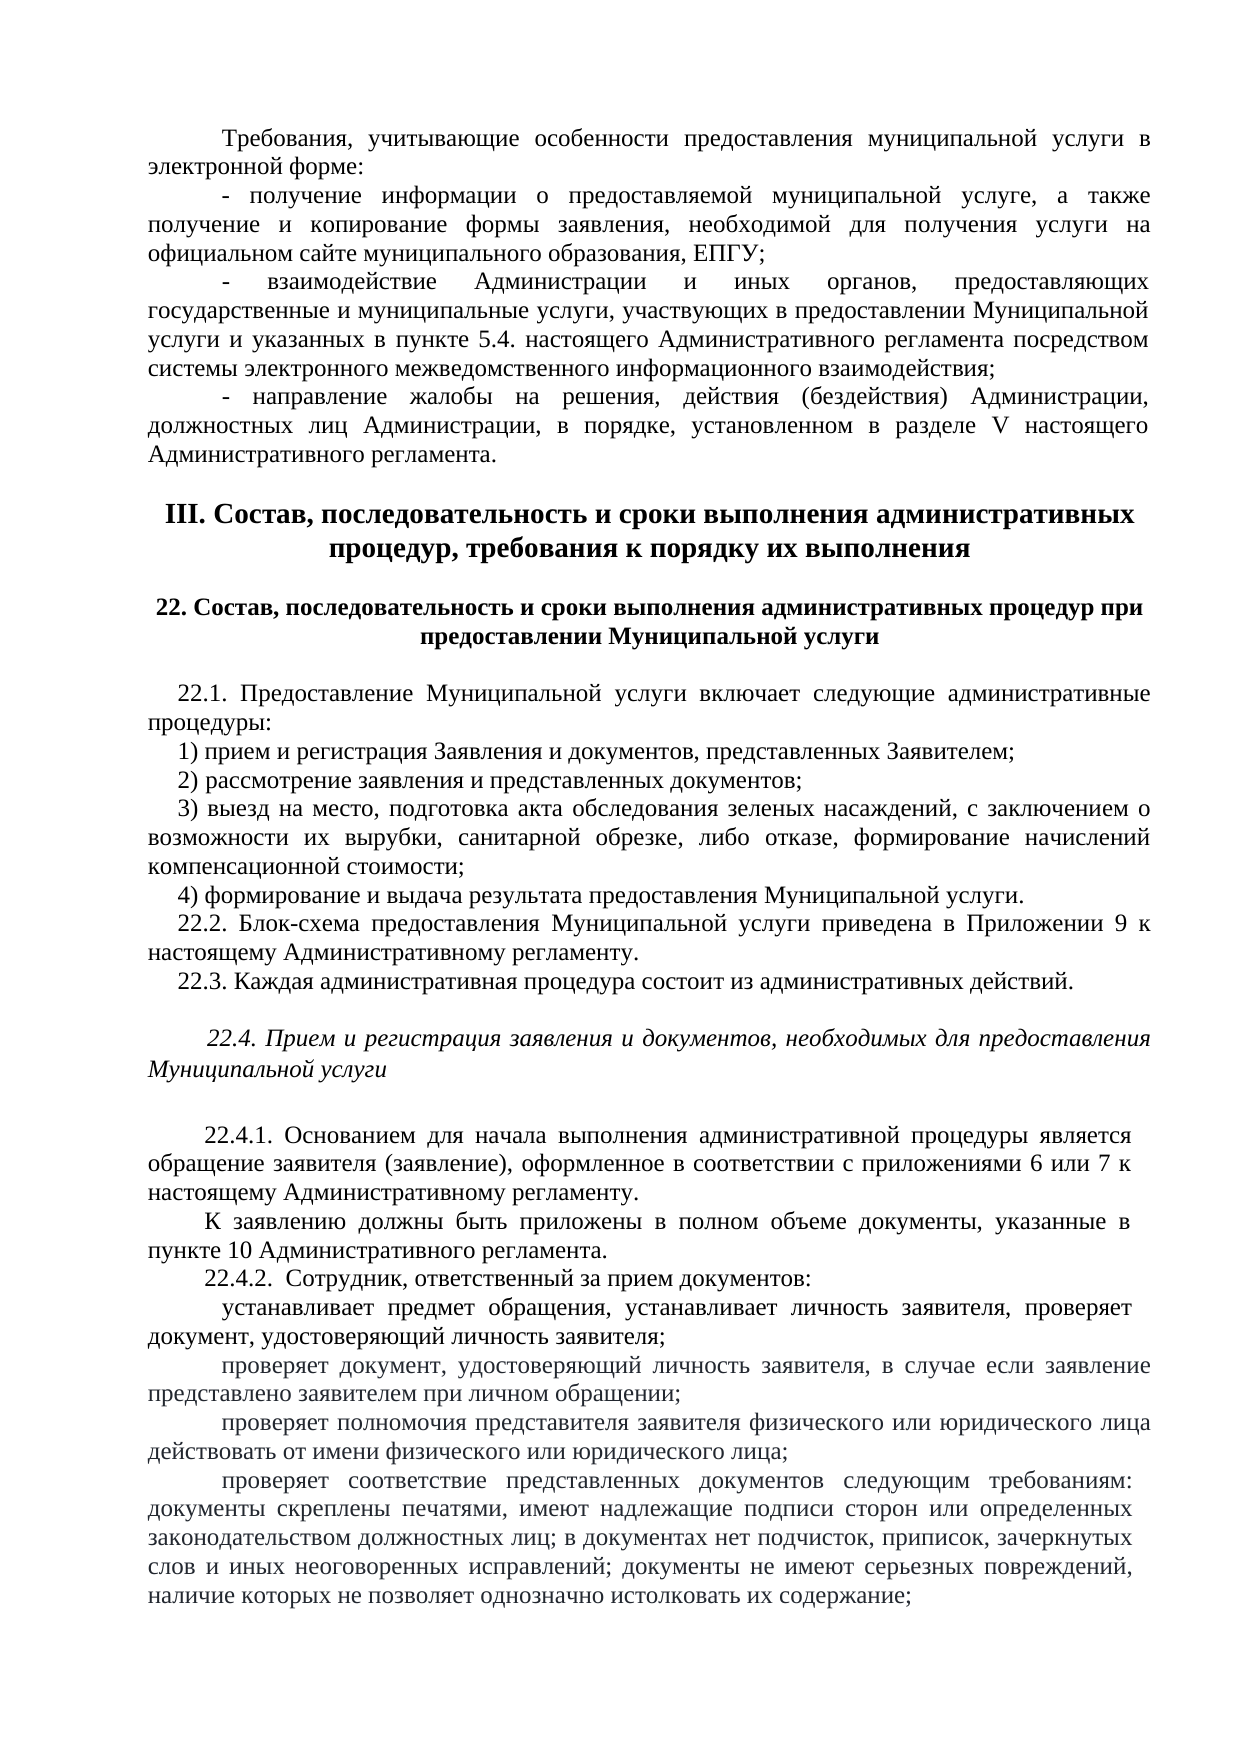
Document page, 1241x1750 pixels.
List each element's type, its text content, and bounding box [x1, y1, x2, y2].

text 1) прием и регистрация Заявления и документов, представленных Заявителем; [148, 736, 1152, 765]
text - взаимодействие Администрации и иных органов, предоставляющих государственные и муниципальные услуги, участвующих в предоставлении Муниципальной услуги и указанных в пункте 5.4. настоящего Административного регламента посредством системы электронного межведомственного информационного взаимодействия; [148, 266, 1149, 381]
text 22. Состав, последовательность и сроки выполнения административных процедур при предоставлении Муниципальной услуги [148, 592, 1152, 650]
text проверяет соответствие представленных документов следующим требованиям: документы скреплены печатями, имеют надлежащие подписи сторон или определенных законодательством должностных лиц; в документах нет подчисток, приписок, зачеркнутых слов и иных неоговоренных исправлений; документы не имеют серьезных повреждений, наличие которых не позволяет однозначно истолковать их содержание; [148, 1465, 1133, 1608]
text 2) рассмотрение заявления и представленных документов; [148, 765, 1152, 793]
text - направление жалобы на решения, действия (бездействия) Администрации, должностных лиц Администрации, в порядке, установленном в разделе V настоящего Административного регламента. [148, 381, 1149, 468]
text Требования, учитывающие особенности предоставления муниципальной услуги в электронной форме: [148, 123, 1152, 180]
text проверяет полномочия представителя заявителя физического или юридического лица действовать от имени физического или юридического лица; [148, 1407, 1152, 1465]
text К заявлению должны быть приложены в полном объеме документы, указанные в пункте 10 Административного регламента. [148, 1206, 1132, 1263]
text III. Состав, последовательность и сроки выполнения административных процедур, требования к порядку их выполнения [148, 496, 1152, 563]
text 22.2. Блок-схема предоставления Муниципальной услуги приведена в Приложении 9 к настоящему Административному регламенту. [148, 908, 1152, 966]
text 22.4.1. Основанием для начала выполнения административной процедуры является обращение заявителя (заявление), оформленное в соответствии с приложениями 6 или 7 к настоящему Административному регламенту. [148, 1120, 1133, 1206]
text - получение информации о предоставляемой муниципальной услуге, а также получение и копирование формы заявления, необходимой для получения услуги на официальном сайте муниципального образования, ЕПГУ; [148, 180, 1152, 266]
text 22.3. Каждая административная процедура состоит из административных действий. [148, 966, 1152, 995]
text 4) формирование и выдача результата предоставления Муниципальной услуги. [148, 880, 1152, 908]
text 22.1. Предоставление Муниципальной услуги включает следующие административные процедуры: [148, 678, 1152, 736]
list устанавливает предмет обращения, устанавливает личность заявителя, проверяет документ, удостоверяющий личность заявителя; [148, 1292, 1132, 1350]
text 22.4. Прием и регистрация заявления и документов, необходимых для предоставления Муниципальной услуги [148, 1023, 1152, 1083]
text 22.4.2. Сотрудник, ответственный за прием документов: [148, 1263, 1152, 1292]
text 3) выезд на место, подготовка акта обследования зеленых насаждений, с заключением о возможности их вырубки, санитарной обрезке, либо отказе, формирование начислений компенсационной стоимости; [148, 793, 1152, 880]
text проверяет документ, удостоверяющий личность заявителя, в случае если заявление представлено заявителем при личном обращении; [148, 1350, 1152, 1407]
